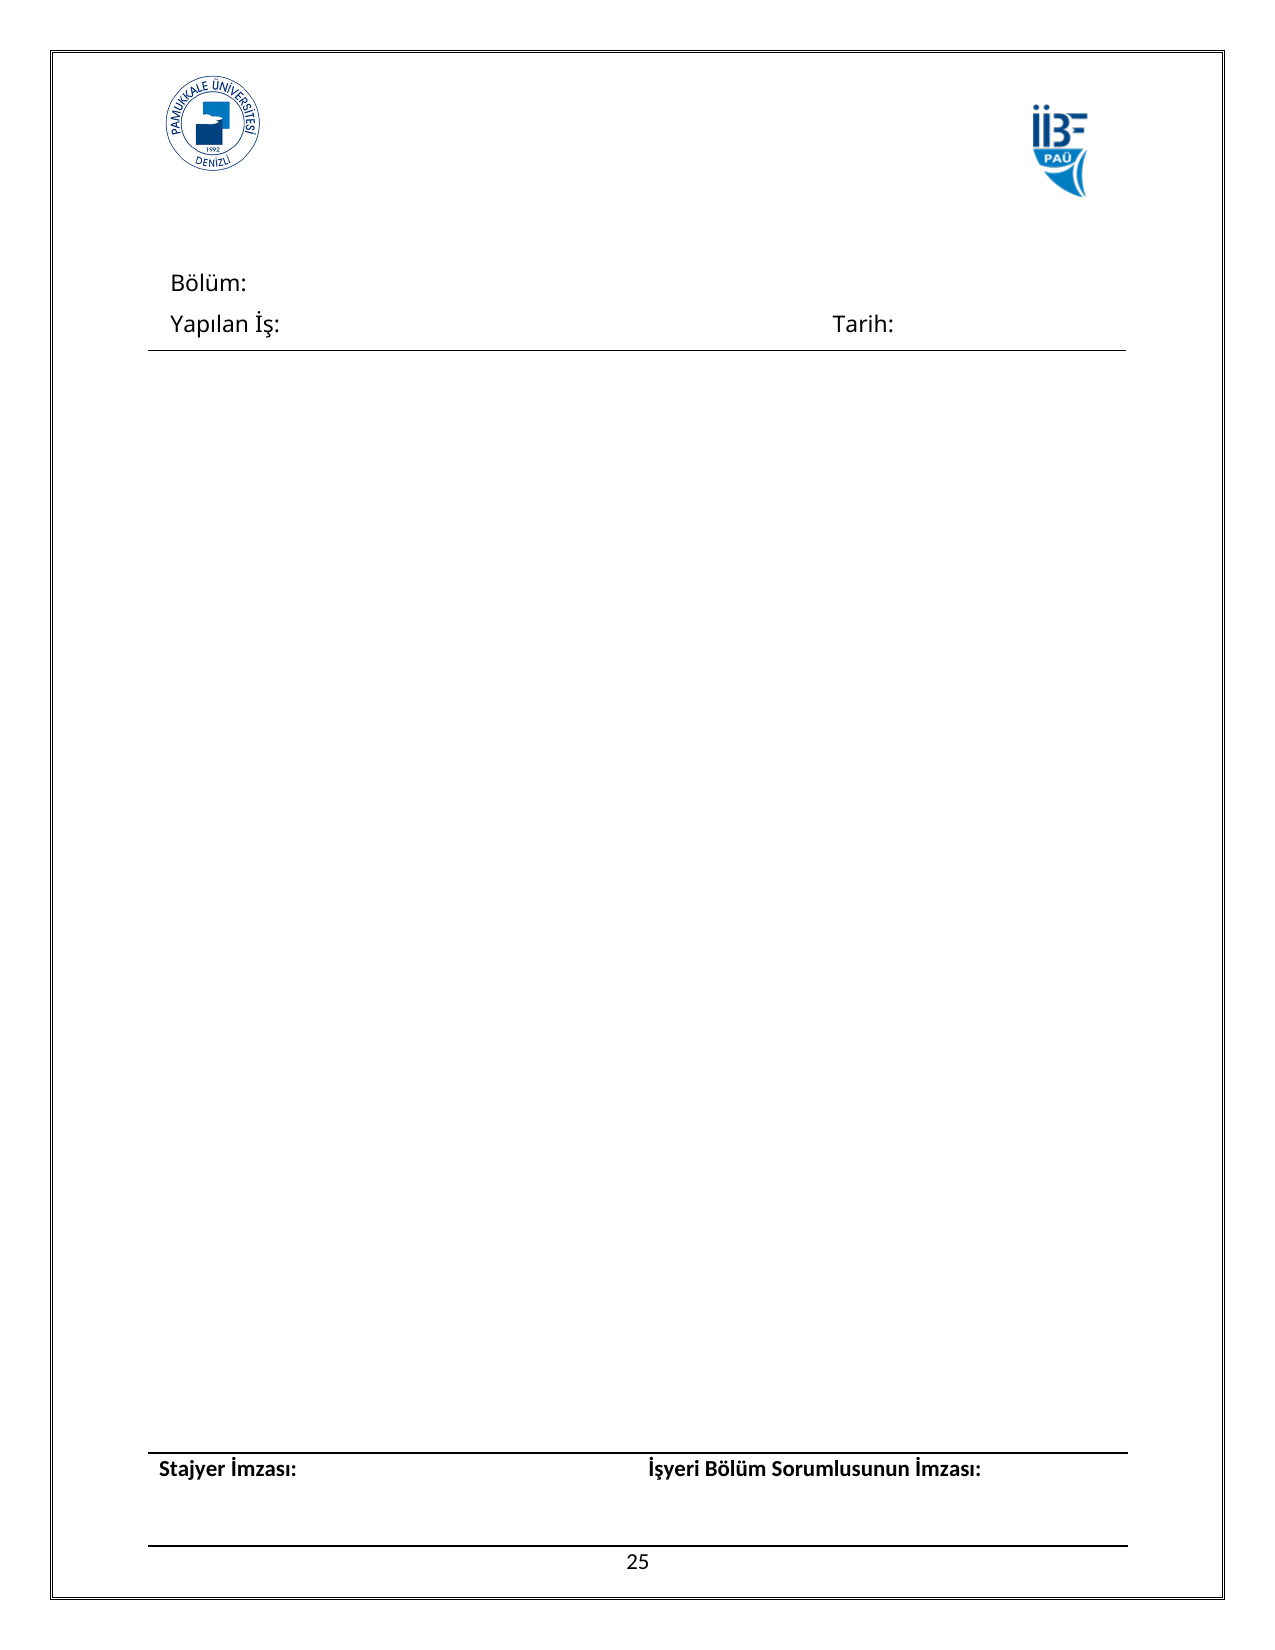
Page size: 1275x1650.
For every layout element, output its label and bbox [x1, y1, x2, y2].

picture [164, 75, 261, 172]
picture [1022, 88, 1101, 216]
